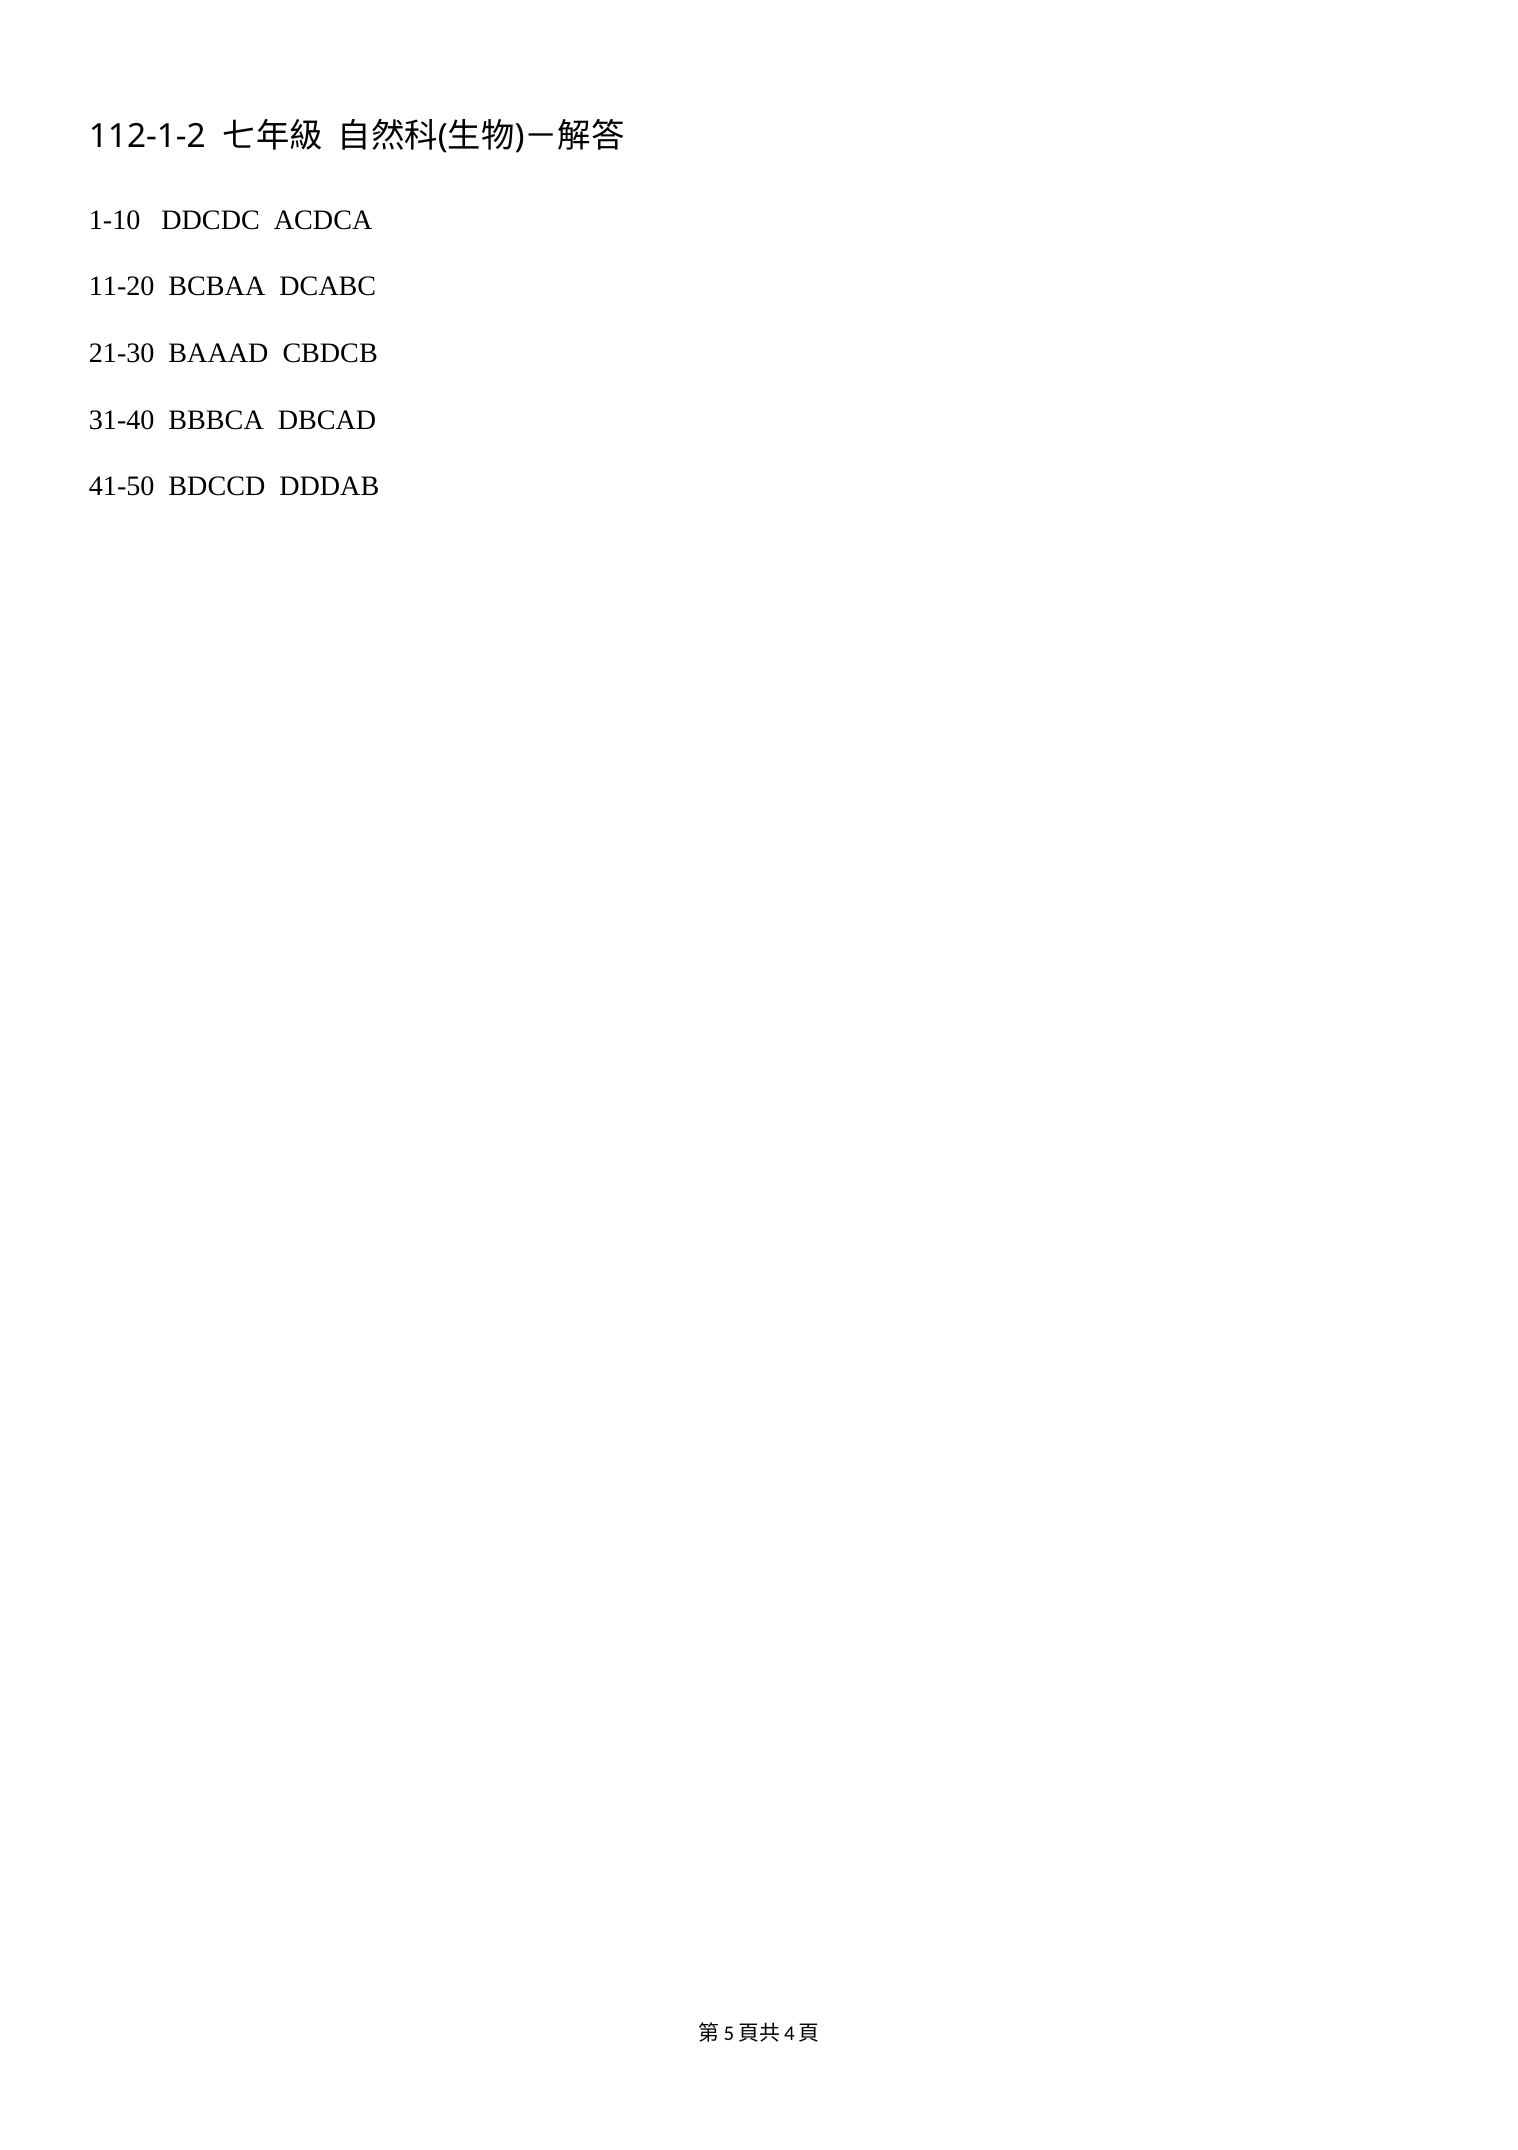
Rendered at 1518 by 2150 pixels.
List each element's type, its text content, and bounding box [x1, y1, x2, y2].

text 112-1-2 七年級 自然科(生物)－解答 [89, 96, 1429, 171]
text 21-30 BAAAD CBDCB [89, 333, 1429, 371]
text 31-40 BBBCA DBCAD [89, 400, 1429, 438]
text 11-20 BCBAA DCABC [89, 267, 1429, 304]
text 41-50 BDCCD DDDAB [89, 467, 1429, 504]
text 1-10 DDCDC ACDCA [89, 200, 1429, 238]
